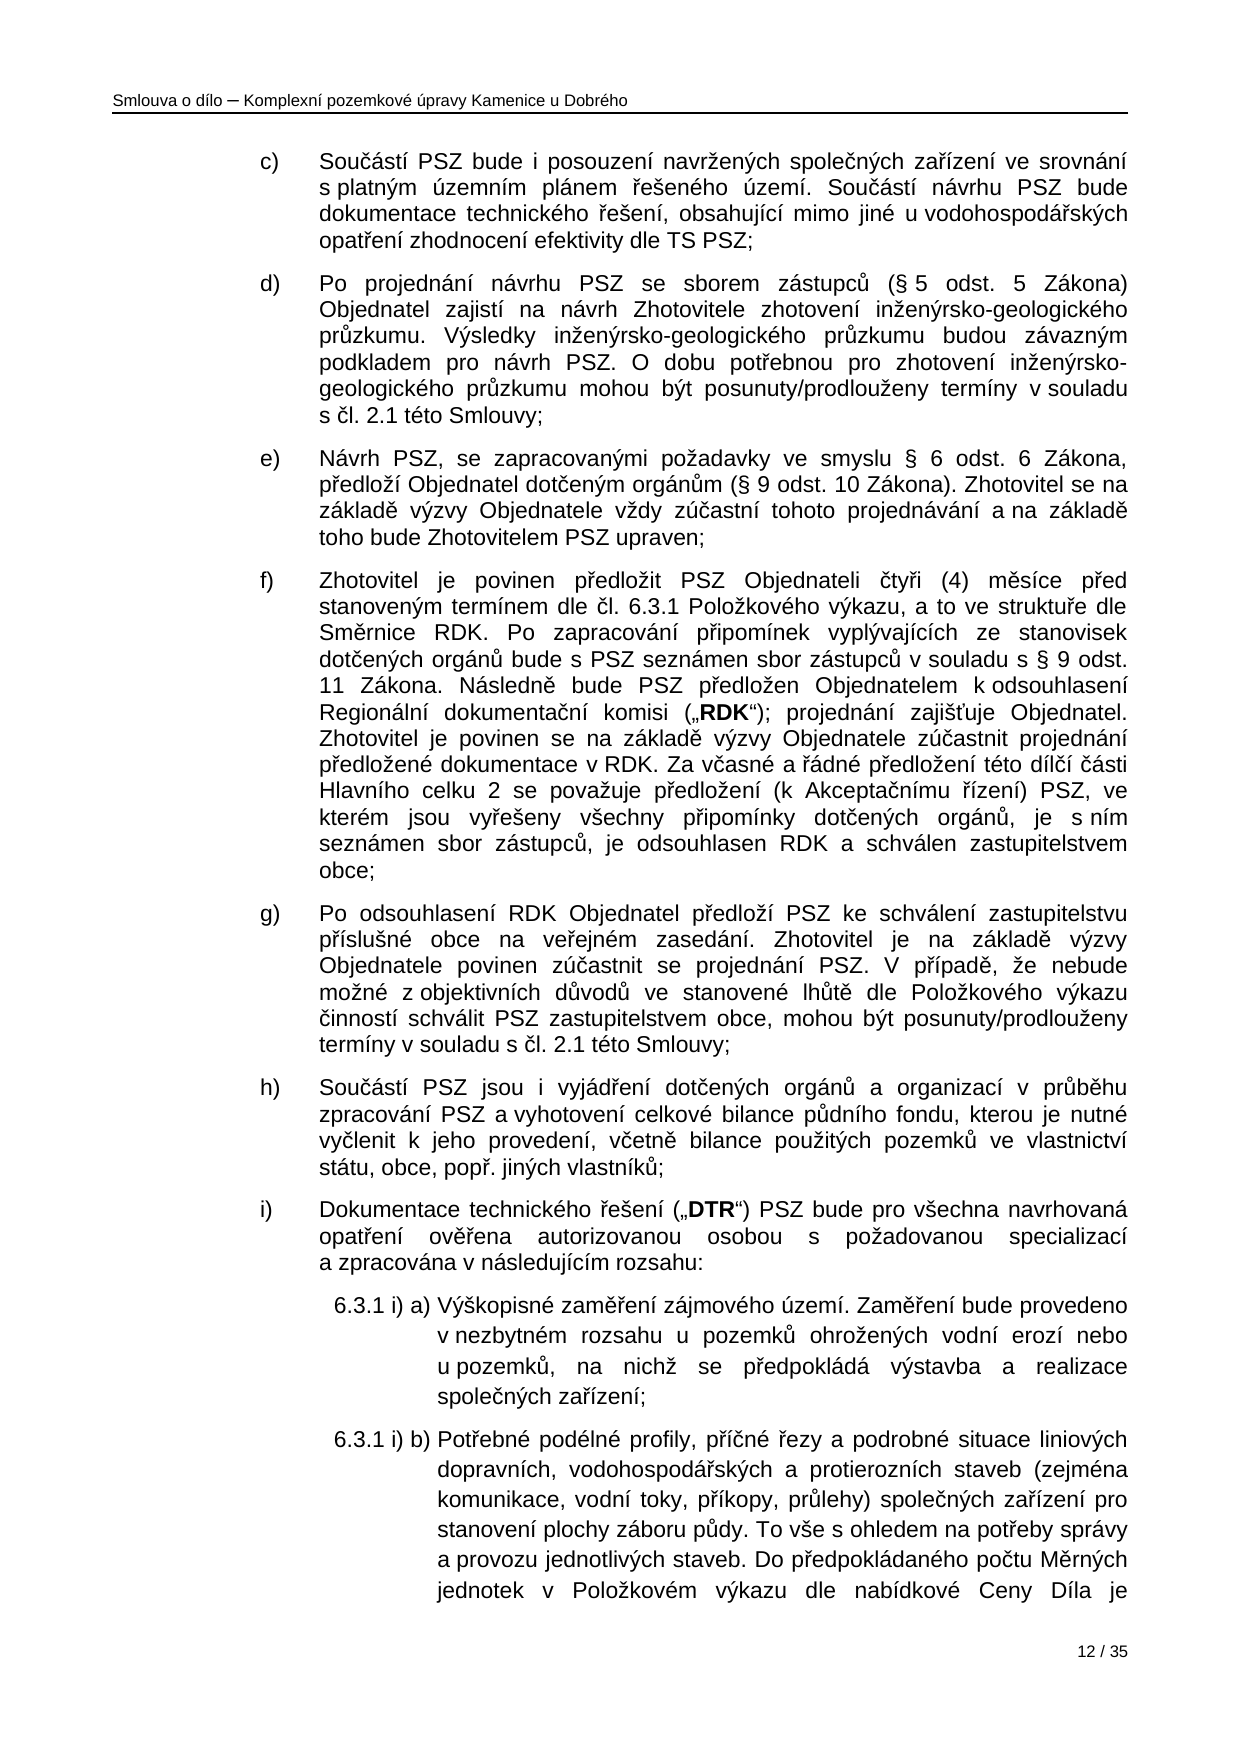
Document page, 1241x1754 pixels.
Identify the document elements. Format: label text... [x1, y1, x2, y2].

list Součástí PSZ bude i posouzení navržených společných zařízení ve srovnání s platným územním plánem řešeného území. Součástí návrhu PSZ bude dokumentace technického řešení, obsahující mimo jiné u vodohospodářských opatření zhodnocení efektivity dle TS PSZ; [260, 148, 1128, 253]
list Dokumentace technického řešení („DTR“) PSZ bude pro všechna navrhovaná opatření ověřena autorizovanou osobou s požadovanou specializací a zpracována v následujícím rozsahu: [260, 1196, 1128, 1276]
list Výškopisné zaměření zájmového území. Zaměření bude provedeno v nezbytném rozsahu u pozemků ohrožených vodní erozí nebo u pozemků, na nichž se předpokládá výstavba a realizace společných zařízení; [334, 1292, 1128, 1409]
list Po projednání návrhu PSZ se sborem zástupců (§ 5 odst. 5 Zákona) Objednatel zajistí na návrh Zhotovitele zhotovení inženýrsko-geologického průzkumu. Výsledky inženýrsko-geologického průzkumu budou závazným podkladem pro návrh PSZ. O dobu potřebnou pro zhotovení inženýrsko-geologického průzkumu mohou být posunuty/prodlouženy termíny v souladu s čl. 2.1 této Smlouvy; [260, 270, 1128, 428]
list Po odsouhlasení RDK Objednatel předloží PSZ ke schválení zastupitelstvu příslušné obce na veřejném zasedání. Zhotovitel je na základě výzvy Objednatele povinen zúčastnit se projednání PSZ. V případě, že nebude možné z objektivních důvodů ve stanovené lhůtě dle Položkového výkazu činností schválit PSZ zastupitelstvem obce, mohou být posunuty/prodlouženy termíny v souladu s čl. 2.1 této Smlouvy; [260, 899, 1128, 1058]
list Návrh PSZ, se zapracovanými požadavky ve smyslu § 6 odst. 6 Zákona, předloží Objednatel dotčeným orgánům (§ 9 odst. 10 Zákona). Zhotovitel se na základě výzvy Objednatele vždy zúčastní tohoto projednávání a na základě toho bude Zhotovitelem PSZ upraven; [260, 444, 1128, 550]
list Zhotovitel je povinen předložit PSZ Objednateli čtyři (4) měsíce před stanoveným termínem dle čl. 6.3.1 Položkového výkazu, a to ve struktuře dle Směrnice RDK. Po zapracování připomínek vyplývajících ze stanovisek dotčených orgánů bude s PSZ seznámen sbor zástupců v souladu s § 9 odst. 11 Zákona. Následně bude PSZ předložen Objednatelem k odsouhlasení Regionální dokumentační komisi („RDK“); projednání zajišťuje Objednatel. Zhotovitel je povinen se na základě výzvy Objednatele zúčastnit projednání předložené dokumentace v RDK. Za včasné a řádné předložení této dílčí části Hlavního celku 2 se považuje předložení (k Akceptačnímu řízení) PSZ, ve kterém jsou vyřešeny všechny připomínky dotčených orgánů, je s ním seznámen sbor zástupců, je odsouhlasen RDK a schválen zastupitelstvem obce; [260, 567, 1128, 883]
list Součástí PSZ jsou i vyjádření dotčených orgánů a organizací v průběhu zpracování PSZ a vyhotovení celkové bilance půdního fondu, kterou je nutné vyčlenit k jeho provedení, včetně bilance použitých pozemků ve vlastnictví státu, obce, popř. jiných vlastníků; [260, 1074, 1128, 1180]
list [334, 1426, 1128, 1603]
